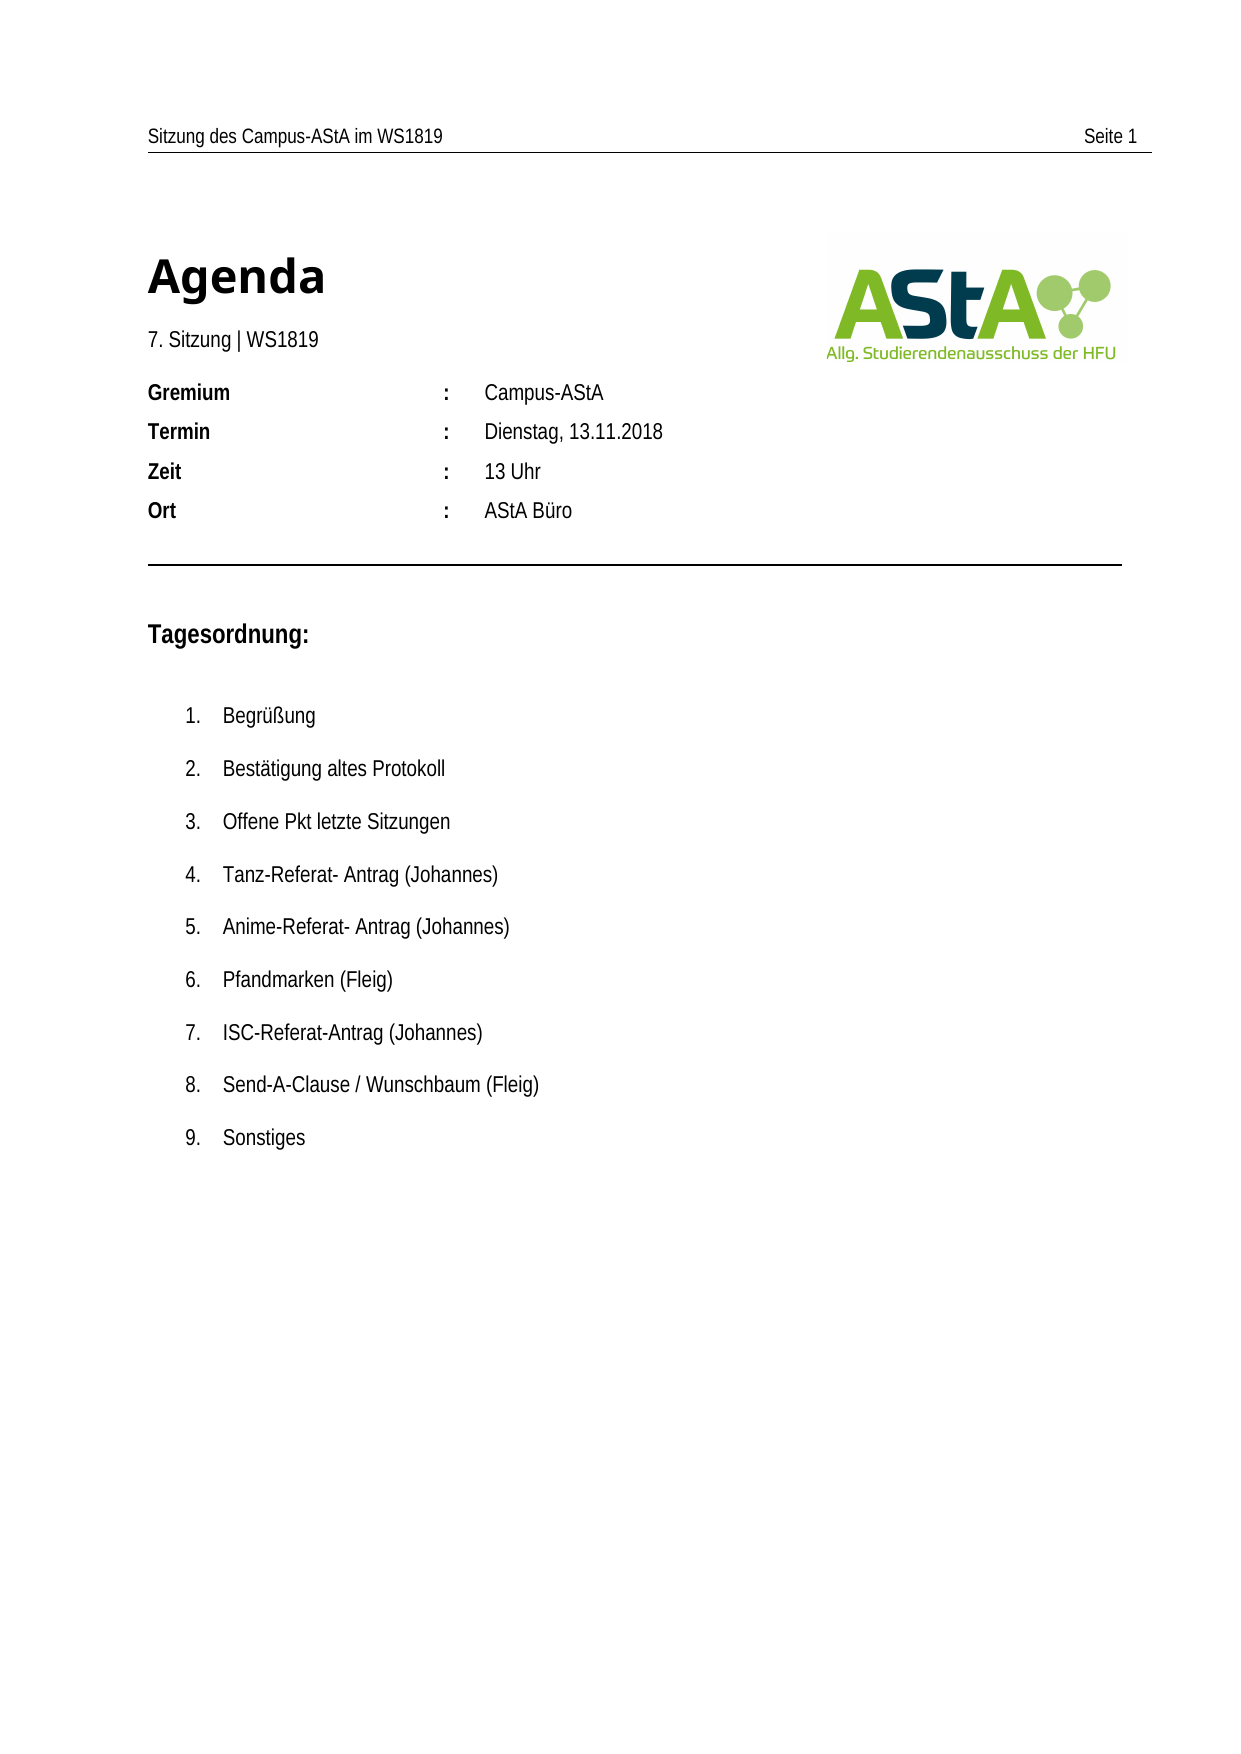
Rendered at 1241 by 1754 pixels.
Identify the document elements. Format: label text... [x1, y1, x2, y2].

list Pfandmarken (Fleig) [185, 966, 1122, 992]
list Begrüßung [185, 702, 1122, 729]
list Anime-Referat- Antrag (Johannes) [185, 913, 1122, 939]
list Send-A-Clause / Wunschbaum (Fleig) [185, 1071, 1122, 1098]
list Offene Pkt letzte Sitzungen [185, 808, 1122, 834]
text Agenda [148, 243, 826, 307]
list Sonstiges [185, 1124, 1122, 1150]
text Zeit : 13 Uhr [148, 458, 1122, 484]
text Termin : Dienstag, 13.11.2018 [148, 418, 1122, 444]
text 7. Sitzung | WS1819 [148, 326, 826, 352]
picture [826, 232, 1129, 362]
list Tanz-Referat- Antrag (Johannes) [185, 861, 1122, 887]
text Gremium : Campus-AStA [148, 379, 1122, 405]
text Tagesordnung: [148, 619, 1122, 650]
text Ort : AStA Büro [148, 497, 1122, 523]
list ISC-Referat-Antrag (Johannes) [185, 1019, 1122, 1045]
list Bestätigung altes Protokoll [185, 755, 1122, 781]
